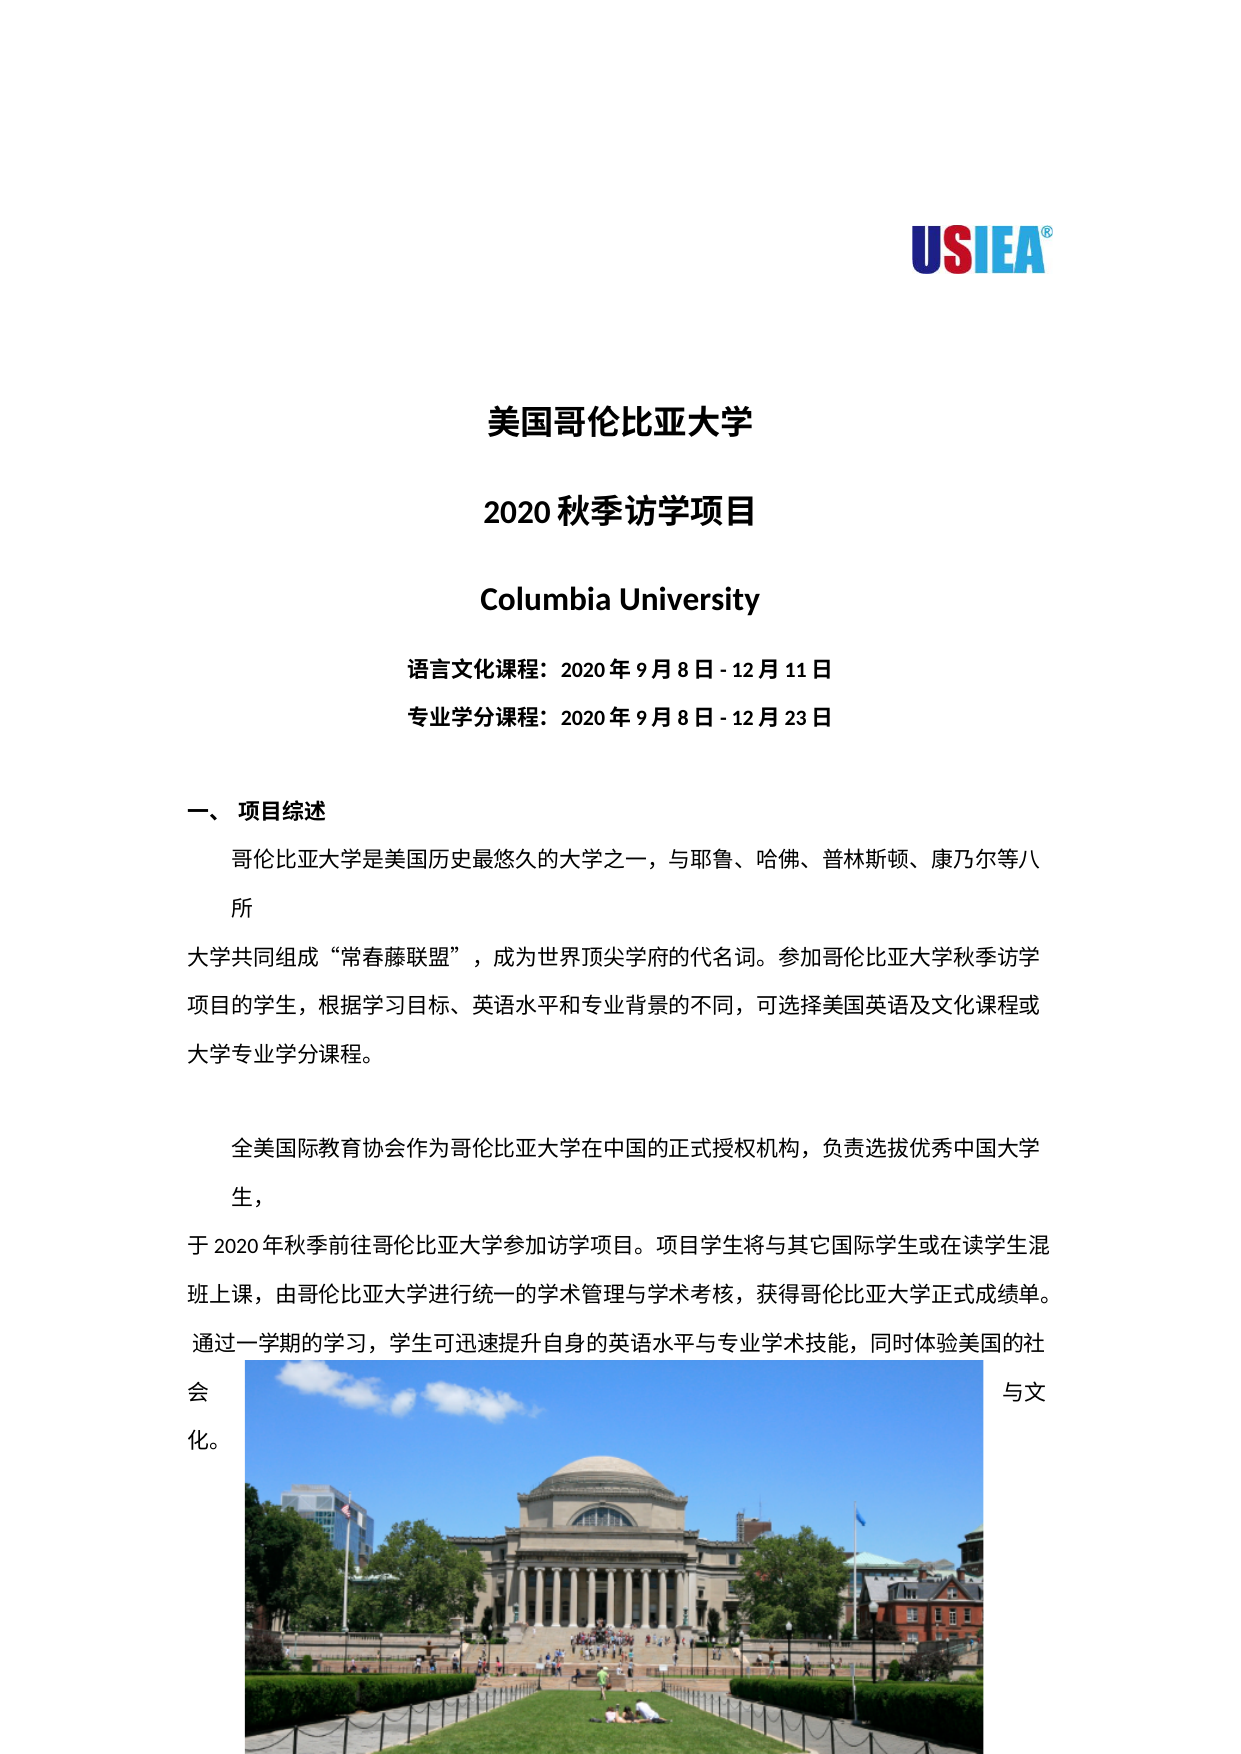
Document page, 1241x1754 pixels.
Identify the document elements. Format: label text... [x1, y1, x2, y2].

picture [912, 225, 1053, 274]
picture [244, 1360, 984, 1754]
text 语言文化课程：2020年9月8日 - 12月11日 [187, 651, 1053, 684]
text Columbia University [187, 566, 1053, 631]
list 全美国际教育协会作为哥伦比亚大学在中国的正式授权机构，负责选拔优秀中国大学生， [231, 1131, 1053, 1212]
text 美国哥伦比亚大学 [187, 388, 1053, 453]
list 项目综述 [187, 794, 1053, 826]
list 哥伦比亚大学是美国历史最悠久的大学之一，与耶鲁、哈佛、普林斯顿、康乃尔等八所 [231, 842, 1053, 923]
text 2020秋季访学项目 [187, 477, 1053, 542]
text 专业学分课程：2020年9月8日 - 12月23日 [187, 699, 1053, 732]
text 于2020年秋季前往哥伦比亚大学参加访学项目。项目学生将与其它国际学生或在读学生混班上课，由哥伦比亚大学进行统一的学术管理与学术考核，获得哥伦比亚大学正式成绩单。 通过一学期的学习，学生可迅速提升自身的英语水平与专业学术技能，同时体验美国的社会与文化。 [187, 1228, 1053, 1455]
text 大学共同组成“常春藤联盟”，成为世界顶尖学府的代名词。参加哥伦比亚大学秋季访学项目的学生，根据学习目标、英语水平和专业背景的不同，可选择美国英语及文化课程或大学专业学分课程。 [187, 939, 1053, 1069]
